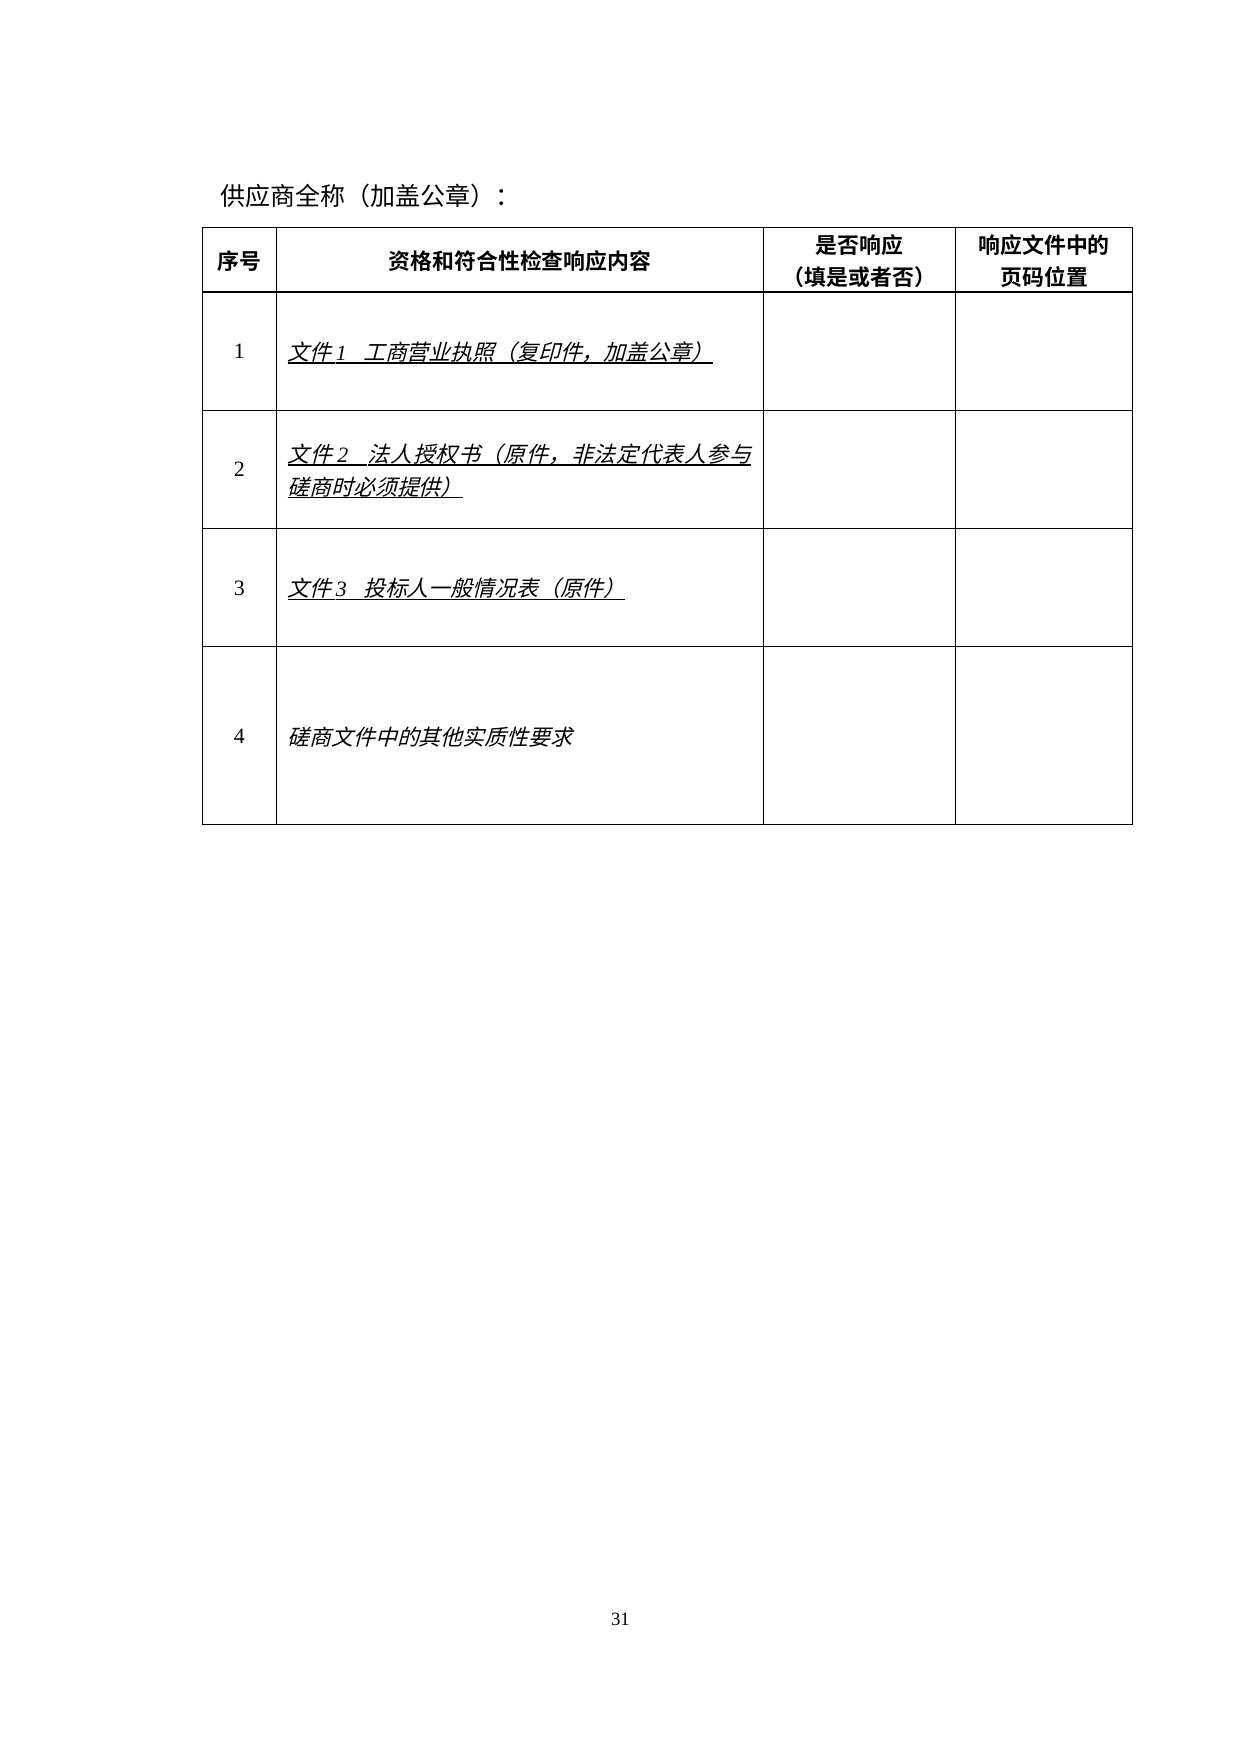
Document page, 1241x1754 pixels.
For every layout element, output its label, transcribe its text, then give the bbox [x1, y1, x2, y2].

table_header 资格和符合性检查响应内容 [277, 228, 763, 291]
table_cell 1 [203, 293, 276, 409]
table_header 序号 [203, 228, 276, 291]
table_cell 文件1 工商营业执照（复印件，加盖公章） [277, 293, 763, 409]
table_cell [764, 529, 955, 646]
table_header 是否响应 （填是或者否） [764, 228, 955, 291]
table_cell 4 [203, 647, 276, 824]
table_cell 2 [203, 411, 276, 528]
table_cell [956, 411, 1132, 528]
table_cell 文件2 法人授权书（原件，非法定代表人参与磋商时必须提供） [277, 411, 763, 528]
table_cell 3 [203, 529, 276, 646]
table_cell 磋商文件中的其他实质性要求 [277, 647, 763, 824]
table_cell 文件3 投标人一般情况表（原件） [277, 529, 763, 646]
table_cell [956, 647, 1132, 824]
table_cell [764, 647, 955, 824]
text 供应商全称（加盖公章）： [187, 162, 1053, 227]
table_cell [956, 529, 1132, 646]
table_cell [956, 293, 1132, 409]
table_cell [764, 411, 955, 528]
table_cell [764, 293, 955, 409]
table_header 响应文件中的 页码位置 [956, 228, 1132, 291]
